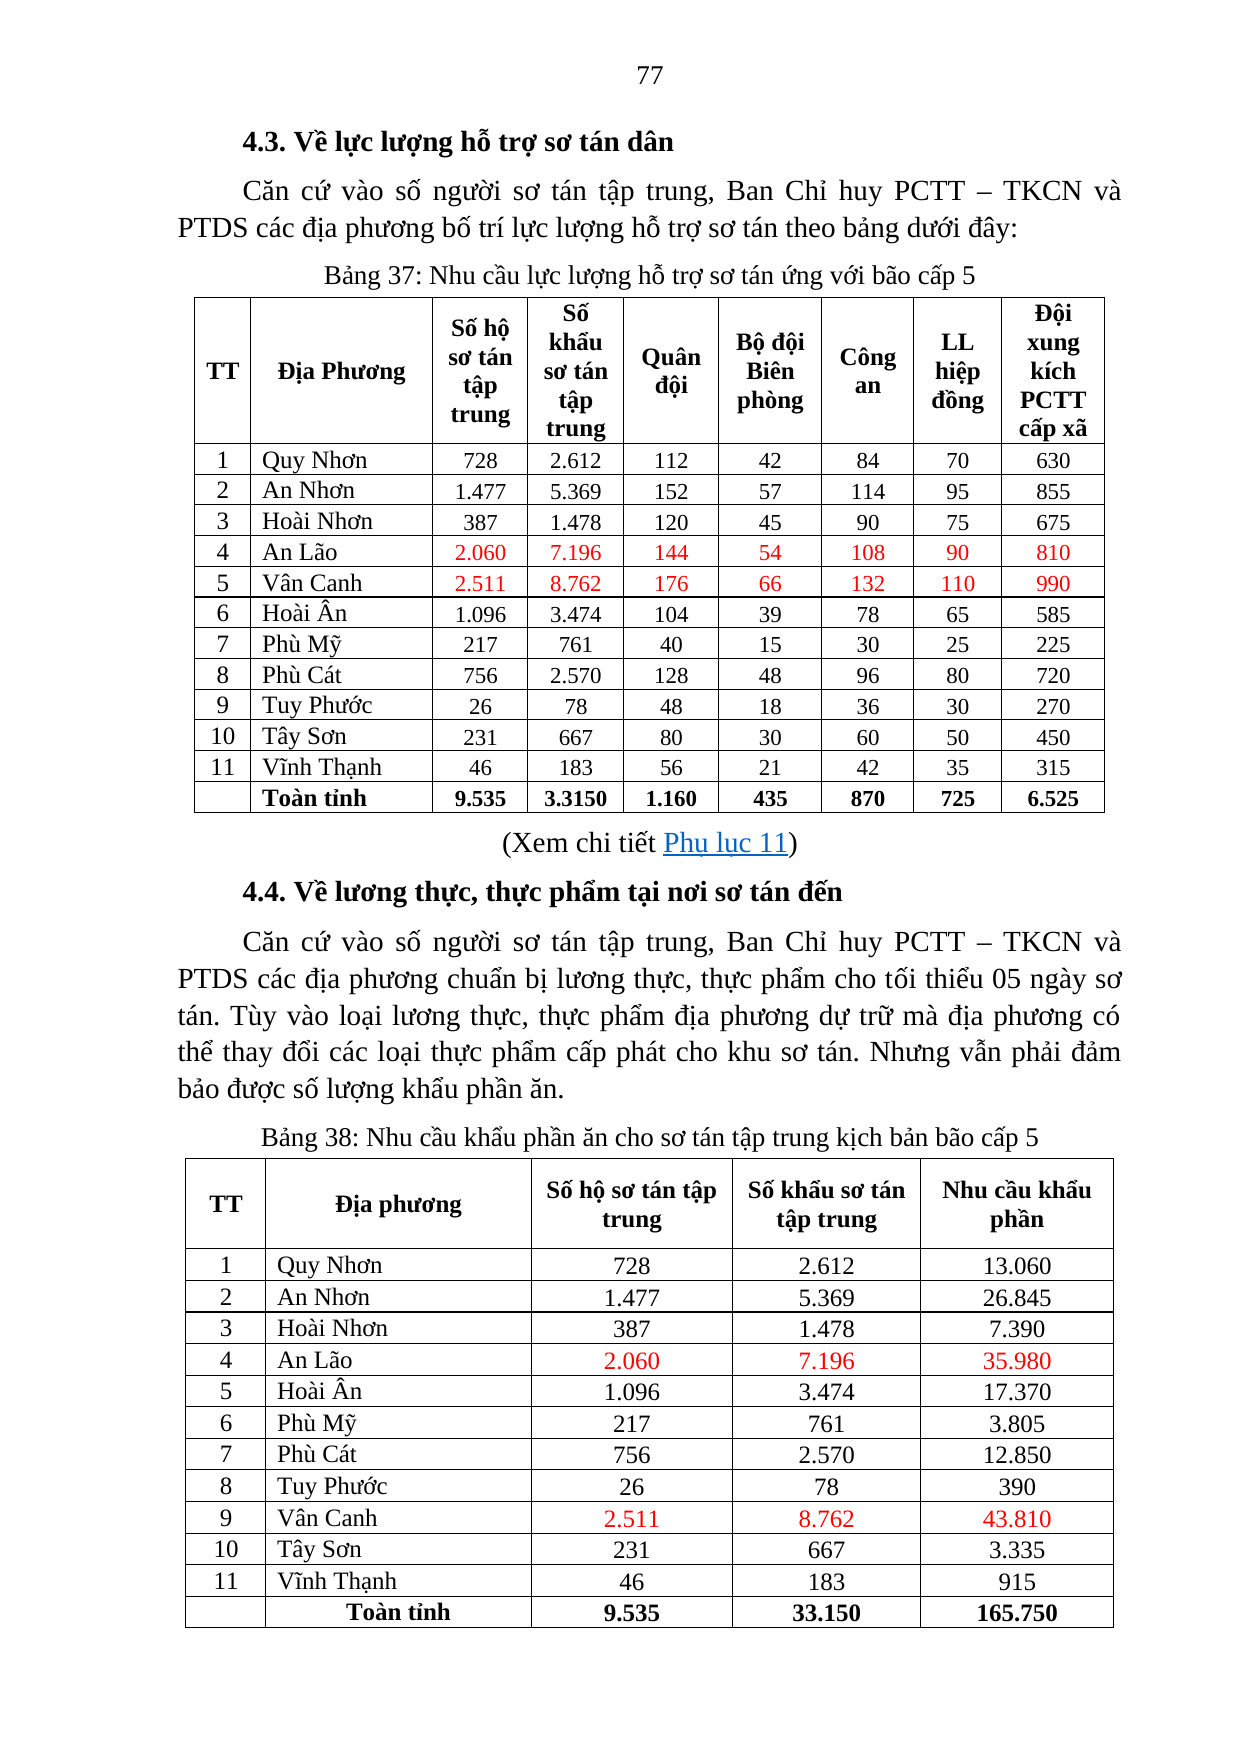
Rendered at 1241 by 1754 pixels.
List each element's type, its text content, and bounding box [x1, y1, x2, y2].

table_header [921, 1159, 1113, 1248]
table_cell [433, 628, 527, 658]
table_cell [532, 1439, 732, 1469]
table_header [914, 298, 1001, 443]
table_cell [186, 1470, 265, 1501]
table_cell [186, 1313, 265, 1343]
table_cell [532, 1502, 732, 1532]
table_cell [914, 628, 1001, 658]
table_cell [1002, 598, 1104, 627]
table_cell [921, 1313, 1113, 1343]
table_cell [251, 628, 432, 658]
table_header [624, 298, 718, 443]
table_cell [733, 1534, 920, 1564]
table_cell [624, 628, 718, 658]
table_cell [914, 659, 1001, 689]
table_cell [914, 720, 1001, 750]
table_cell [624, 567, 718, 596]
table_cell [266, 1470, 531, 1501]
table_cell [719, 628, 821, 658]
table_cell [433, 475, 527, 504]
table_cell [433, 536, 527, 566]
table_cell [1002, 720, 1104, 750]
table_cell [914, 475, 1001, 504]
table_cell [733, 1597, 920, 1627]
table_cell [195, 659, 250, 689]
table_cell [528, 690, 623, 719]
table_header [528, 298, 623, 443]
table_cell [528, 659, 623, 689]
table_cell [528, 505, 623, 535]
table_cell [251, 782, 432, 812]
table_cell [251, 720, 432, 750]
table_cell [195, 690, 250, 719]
text Bảng : Nhu cầu lực lượng hỗ trợ sơ tán ứng với bão cấp 5 [177, 259, 1122, 291]
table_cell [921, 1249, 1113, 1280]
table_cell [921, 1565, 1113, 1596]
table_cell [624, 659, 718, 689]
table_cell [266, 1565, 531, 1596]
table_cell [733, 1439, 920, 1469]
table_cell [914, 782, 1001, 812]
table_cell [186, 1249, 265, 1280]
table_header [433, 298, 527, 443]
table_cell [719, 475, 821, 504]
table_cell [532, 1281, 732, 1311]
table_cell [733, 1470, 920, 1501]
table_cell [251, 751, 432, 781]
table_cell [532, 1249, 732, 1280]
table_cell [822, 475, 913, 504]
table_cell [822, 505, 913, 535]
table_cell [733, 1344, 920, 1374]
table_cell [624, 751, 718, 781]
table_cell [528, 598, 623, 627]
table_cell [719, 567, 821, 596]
text Căn cứ vào số người sơ tán tập trung, Ban Chỉ huy PCTT – TKCN và PTDS các địa phương bố trí lực lượng hỗ trợ sơ tán theo bảng dưới đây: [177, 173, 1122, 243]
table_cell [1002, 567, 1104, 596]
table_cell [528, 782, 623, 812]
text 4.3. Về lực lượng hỗ trợ sơ tán dân [177, 124, 1122, 157]
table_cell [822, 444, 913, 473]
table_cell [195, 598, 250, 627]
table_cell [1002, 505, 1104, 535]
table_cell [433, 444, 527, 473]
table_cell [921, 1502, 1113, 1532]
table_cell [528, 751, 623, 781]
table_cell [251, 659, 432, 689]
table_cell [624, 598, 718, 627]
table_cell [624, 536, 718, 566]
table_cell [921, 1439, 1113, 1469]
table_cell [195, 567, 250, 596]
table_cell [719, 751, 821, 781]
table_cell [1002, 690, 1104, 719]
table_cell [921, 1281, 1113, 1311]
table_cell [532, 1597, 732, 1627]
text (Xem chi tiết Phụ lục 11) [177, 825, 1122, 859]
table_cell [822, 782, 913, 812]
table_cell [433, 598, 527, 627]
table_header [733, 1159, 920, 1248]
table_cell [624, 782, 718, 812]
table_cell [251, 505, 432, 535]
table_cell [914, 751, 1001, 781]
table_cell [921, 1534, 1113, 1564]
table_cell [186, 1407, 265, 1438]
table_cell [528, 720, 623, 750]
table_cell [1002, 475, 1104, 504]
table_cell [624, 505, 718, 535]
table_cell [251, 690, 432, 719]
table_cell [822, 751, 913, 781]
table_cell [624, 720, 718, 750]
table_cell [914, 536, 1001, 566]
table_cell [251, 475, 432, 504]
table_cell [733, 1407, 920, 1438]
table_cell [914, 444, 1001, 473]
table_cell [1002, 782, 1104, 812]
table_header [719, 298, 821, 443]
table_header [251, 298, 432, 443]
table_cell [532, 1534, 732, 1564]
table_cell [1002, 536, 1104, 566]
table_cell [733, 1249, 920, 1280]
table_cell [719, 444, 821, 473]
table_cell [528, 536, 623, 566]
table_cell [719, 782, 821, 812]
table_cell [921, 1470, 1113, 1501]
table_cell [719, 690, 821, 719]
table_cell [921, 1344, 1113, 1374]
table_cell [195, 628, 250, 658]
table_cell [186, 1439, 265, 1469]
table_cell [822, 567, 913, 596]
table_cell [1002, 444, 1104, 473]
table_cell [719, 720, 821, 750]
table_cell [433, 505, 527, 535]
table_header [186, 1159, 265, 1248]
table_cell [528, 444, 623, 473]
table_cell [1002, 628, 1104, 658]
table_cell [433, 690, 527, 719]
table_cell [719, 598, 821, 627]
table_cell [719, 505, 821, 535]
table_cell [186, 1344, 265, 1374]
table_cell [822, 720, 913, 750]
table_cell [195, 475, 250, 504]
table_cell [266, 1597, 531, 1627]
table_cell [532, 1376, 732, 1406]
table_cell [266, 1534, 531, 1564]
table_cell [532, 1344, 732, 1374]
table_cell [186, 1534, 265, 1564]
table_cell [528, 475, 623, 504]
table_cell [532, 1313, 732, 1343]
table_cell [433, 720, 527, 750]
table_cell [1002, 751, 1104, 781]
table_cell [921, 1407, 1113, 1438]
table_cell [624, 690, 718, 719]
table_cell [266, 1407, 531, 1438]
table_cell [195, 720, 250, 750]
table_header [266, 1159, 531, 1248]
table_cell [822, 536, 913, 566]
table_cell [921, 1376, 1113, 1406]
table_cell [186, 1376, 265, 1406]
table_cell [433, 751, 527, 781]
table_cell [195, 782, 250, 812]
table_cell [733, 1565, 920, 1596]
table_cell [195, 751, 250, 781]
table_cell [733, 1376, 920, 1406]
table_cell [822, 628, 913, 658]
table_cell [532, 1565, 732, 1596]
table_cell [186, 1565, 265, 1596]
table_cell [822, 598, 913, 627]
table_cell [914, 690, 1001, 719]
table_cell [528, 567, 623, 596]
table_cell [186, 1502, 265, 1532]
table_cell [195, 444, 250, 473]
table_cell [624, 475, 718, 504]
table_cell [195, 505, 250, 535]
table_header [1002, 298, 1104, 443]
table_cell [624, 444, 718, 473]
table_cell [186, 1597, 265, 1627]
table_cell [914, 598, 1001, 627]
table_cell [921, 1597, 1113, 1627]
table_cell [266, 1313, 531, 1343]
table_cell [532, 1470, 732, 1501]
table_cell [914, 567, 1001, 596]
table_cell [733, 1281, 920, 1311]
text 4.4. Về lương thực, thực phẩm tại nơi sơ tán đến [177, 874, 1122, 908]
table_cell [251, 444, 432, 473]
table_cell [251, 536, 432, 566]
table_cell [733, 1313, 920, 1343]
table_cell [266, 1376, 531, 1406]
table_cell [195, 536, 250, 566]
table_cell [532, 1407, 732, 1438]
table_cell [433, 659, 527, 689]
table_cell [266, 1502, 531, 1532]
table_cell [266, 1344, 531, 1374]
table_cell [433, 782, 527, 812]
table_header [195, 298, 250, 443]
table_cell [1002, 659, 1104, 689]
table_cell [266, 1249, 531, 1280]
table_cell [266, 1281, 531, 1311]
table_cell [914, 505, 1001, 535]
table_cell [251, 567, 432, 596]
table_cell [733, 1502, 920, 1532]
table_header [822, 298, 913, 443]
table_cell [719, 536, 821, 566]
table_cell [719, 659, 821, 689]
text Căn cứ vào số người sơ tán tập trung, Ban Chỉ huy PCTT – TKCN và PTDS các địa phương chuẩn bị lương thực, thực phẩm cho tối thiểu 05 ngày sơ tán. Tùy vào loại lương thực, thực phẩm địa phương dự trữ mà địa phương có thể thay đổi các loại thực phẩm cấp phát cho khu sơ tán. Nhưng vẫn phải đảm bảo được số lượng khẩu phần ăn. [177, 924, 1122, 1105]
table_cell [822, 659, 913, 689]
text Bảng : Nhu cầu khẩu phần ăn cho sơ tán tập trung kịch bản bão cấp 5 [177, 1121, 1122, 1152]
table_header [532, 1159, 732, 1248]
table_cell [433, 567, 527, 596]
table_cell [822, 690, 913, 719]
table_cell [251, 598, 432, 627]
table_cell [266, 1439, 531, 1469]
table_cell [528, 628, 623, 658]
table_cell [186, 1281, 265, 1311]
